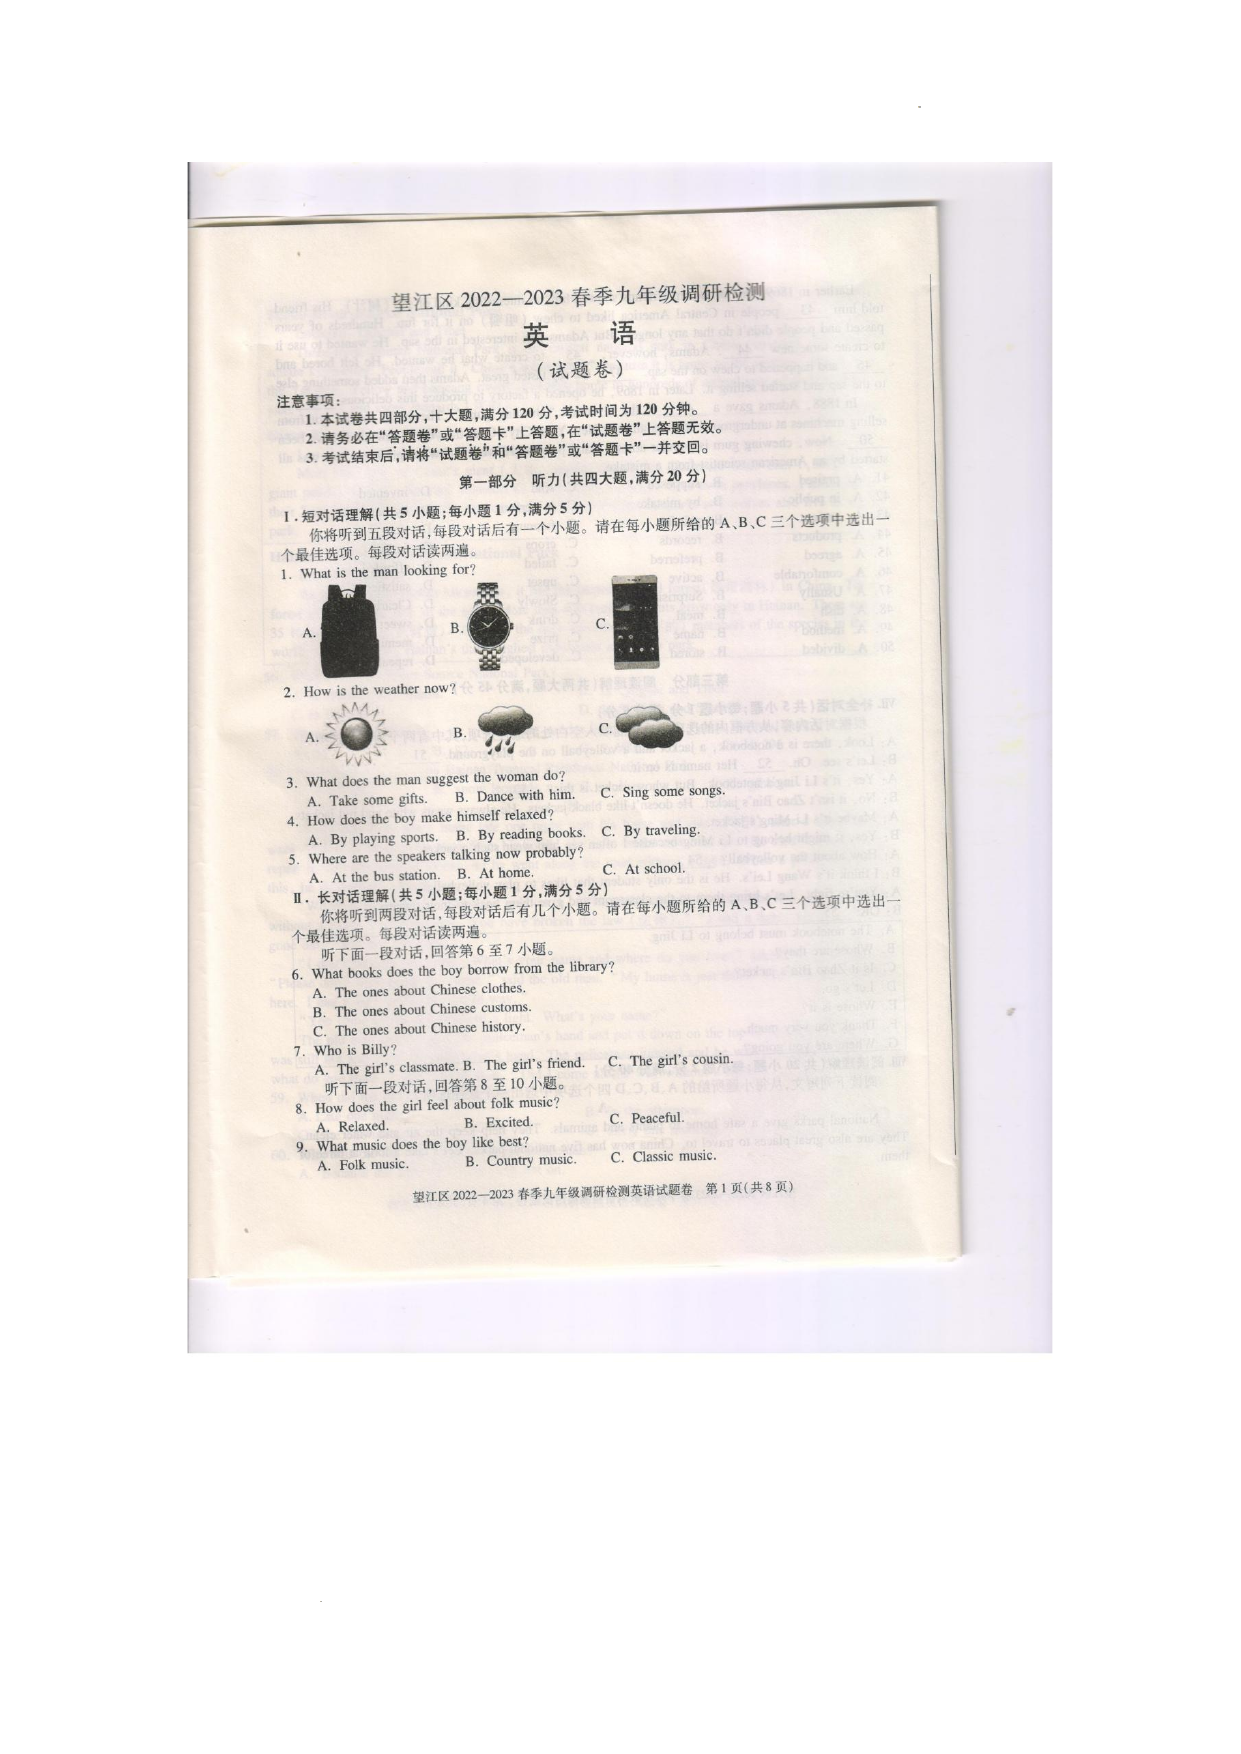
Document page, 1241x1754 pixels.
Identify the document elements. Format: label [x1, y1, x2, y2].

picture [187, 162, 1053, 1362]
